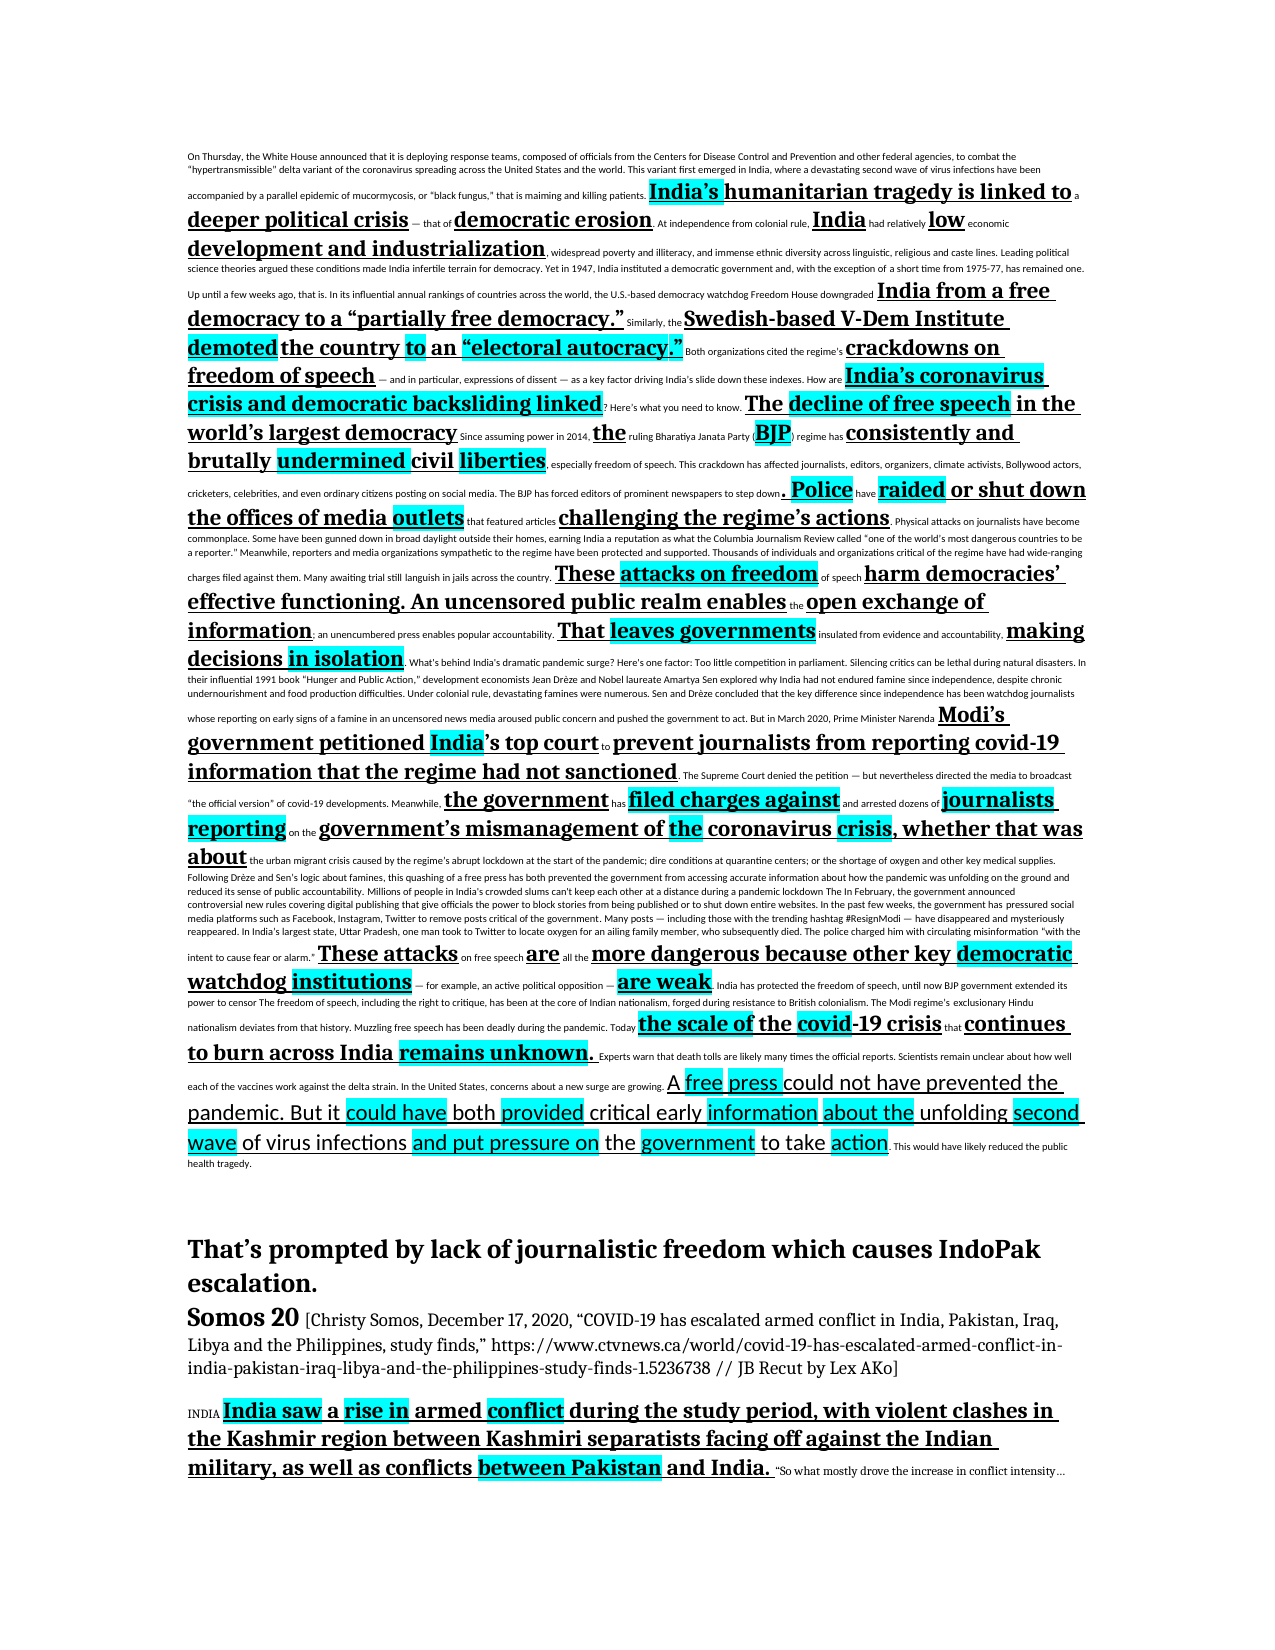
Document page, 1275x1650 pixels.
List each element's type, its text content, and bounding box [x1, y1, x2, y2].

text Somos 20 [Christy Somos, December 17, 2020, “COVID-19 has escalated armed conflict in India, Pakistan, Iraq, Libya and the Philippines, study finds,” https://www.ctvnews.ca/world/covid-19-has-escalated-armed-conflict-in-india-pakistan-iraq-libya-and-the-philippines-study-finds-1.5236738 // JB Recut by Lex AKo] [187, 1302, 1087, 1379]
subtitle That’s prompted by lack of journalistic freedom which causes IndoPak escalation. [187, 1234, 1087, 1299]
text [187, 1398, 1087, 1481]
text On Thursday, the White House announced that it is deploying response teams, composed of officials from the Centers for Disease Control and Prevention and other federal agencies, to combat the “hypertransmissible” delta variant of the coronavirus spreading across the United States and the world. This variant first emerged in India, where a devastating second wave of virus infections have been accompanied by a parallel epidemic of mucormycosis, or “black fungus,” that is maiming and killing patients. India’s humanitarian tragedy is linked to a deeper political crisis — that of democratic erosion. At independence from colonial rule, India had relatively low economic development and industrialization, widespread poverty and illiteracy, and immense ethnic diversity across linguistic, religious and caste lines. Leading political science theories argued these conditions made India infertile terrain for democracy. Yet in 1947, India instituted a democratic government and, with the exception of a short time from 1975-77, has remained one. Up until a few weeks ago, that is. In its influential annual rankings of countries across the world, the U.S.-based democracy watchdog Freedom House downgraded India from a free democracy to a “partially free democracy.” Similarly, the Swedish-based V-Dem Institute demoted the country to an “electoral autocracy.” Both organizations cited the regime’s crackdowns on freedom of speech — and in particular, expressions of dissent — as a key factor driving India’s slide down these indexes. How are India’s coronavirus crisis and democratic backsliding linked? Here’s what you need to know. The decline of free speech in the world’s largest democracy Since assuming power in 2014, the ruling Bharatiya Janata Party (BJP) regime has consistently and brutally undermined civil liberties, especially freedom of speech. This crackdown has affected journalists, editors, organizers, climate activists, Bollywood actors, cricketers, celebrities, and even ordinary citizens posting on social media. The BJP has forced editors of prominent newspapers to step down. Police have raided or shut down the offices of media outlets that featured articles challenging the regime’s actions. Physical attacks on journalists have become commonplace. Some have been gunned down in broad daylight outside their homes, earning India a reputation as what the Columbia Journalism Review called “one of the world’s most dangerous countries to be a reporter.” Meanwhile, reporters and media organizations sympathetic to the regime have been protected and supported. Thousands of individuals and organizations critical of the regime have had wide-ranging charges filed against them. Many awaiting trial still languish in jails across the country. These attacks on freedom of speech harm democracies’ effective functioning. An uncensored public realm enables the open exchange of information; an unencumbered press enables popular accountability. That leaves governments insulated from evidence and accountability, making decisions in isolation. What's behind India's dramatic pandemic surge? Here's one factor: Too little competition in parliament. Silencing critics can be lethal during natural disasters. In their influential 1991 book “Hunger and Public Action,” development economists Jean Drèze and Nobel laureate Amartya Sen explored why India had not endured famine since independence, despite chronic undernourishment and food production difficulties. Under colonial rule, devastating famines were numerous. Sen and Drèze concluded that the key difference since independence has been watchdog journalists whose reporting on early signs of a famine in an uncensored news media aroused public concern and pushed the government to act. But in March 2020, Prime Minister Narenda Modi’s government petitioned India’s top court to prevent journalists from reporting covid-19 information that the regime had not sanctioned. The Supreme Court denied the petition — but nevertheless directed the media to broadcast “the official version” of covid-19 developments. Meanwhile, the government has filed charges against and arrested dozens of journalists reporting on the government’s mismanagement of the coronavirus crisis, whether that was about the urban migrant crisis caused by the regime’s abrupt lockdown at the start of the pandemic; dire conditions at quarantine centers; or the shortage of oxygen and other key medical supplies. Following Drèze and Sen’s logic about famines, this quashing of a free press has both prevented the government from accessing accurate information about how the pandemic was unfolding on the ground and reduced its sense of public accountability. Millions of people in India's crowded slums can't keep each other at a distance during a pandemic lockdown The In February, the government announced controversial new rules covering digital publishing that give officials the power to block stories from being published or to shut down entire websites. In the past few weeks, the government has pressured social media platforms such as Facebook, Instagram, Twitter to remove posts critical of the government. Many posts — including those with the trending hashtag #ResignModi — have disappeared and mysteriously reappeared. In India’s largest state, Uttar Pradesh, one man took to Twitter to locate oxygen for an ailing family member, who subsequently died. The police charged him with circulating misinformation “with the intent to cause fear or alarm.” These attacks on free speech are all the more dangerous because other key democratic watchdog institutions — for example, an active political opposition — are weak. India has protected the freedom of speech, until now BJP government extended its power to censor The freedom of speech, including the right to critique, has been at the core of Indian nationalism, forged during resistance to British colonialism. The Modi regime’s exclusionary Hindu nationalism deviates from that history. Muzzling free speech has been deadly during the pandemic. Today the scale of the covid-19 crisis that continues to burn across India remains unknown. Experts warn that death tolls are likely many times the official reports. Scientists remain unclear about how well each of the vaccines work against the delta strain. In the United States, concerns about a new surge are growing. A free press could not have prevented the pandemic. But it could have both provided critical early information about the unfolding second wave of virus infections and put pressure on the government to take action. This would have likely reduced the public health tragedy. [187, 150, 1087, 1170]
